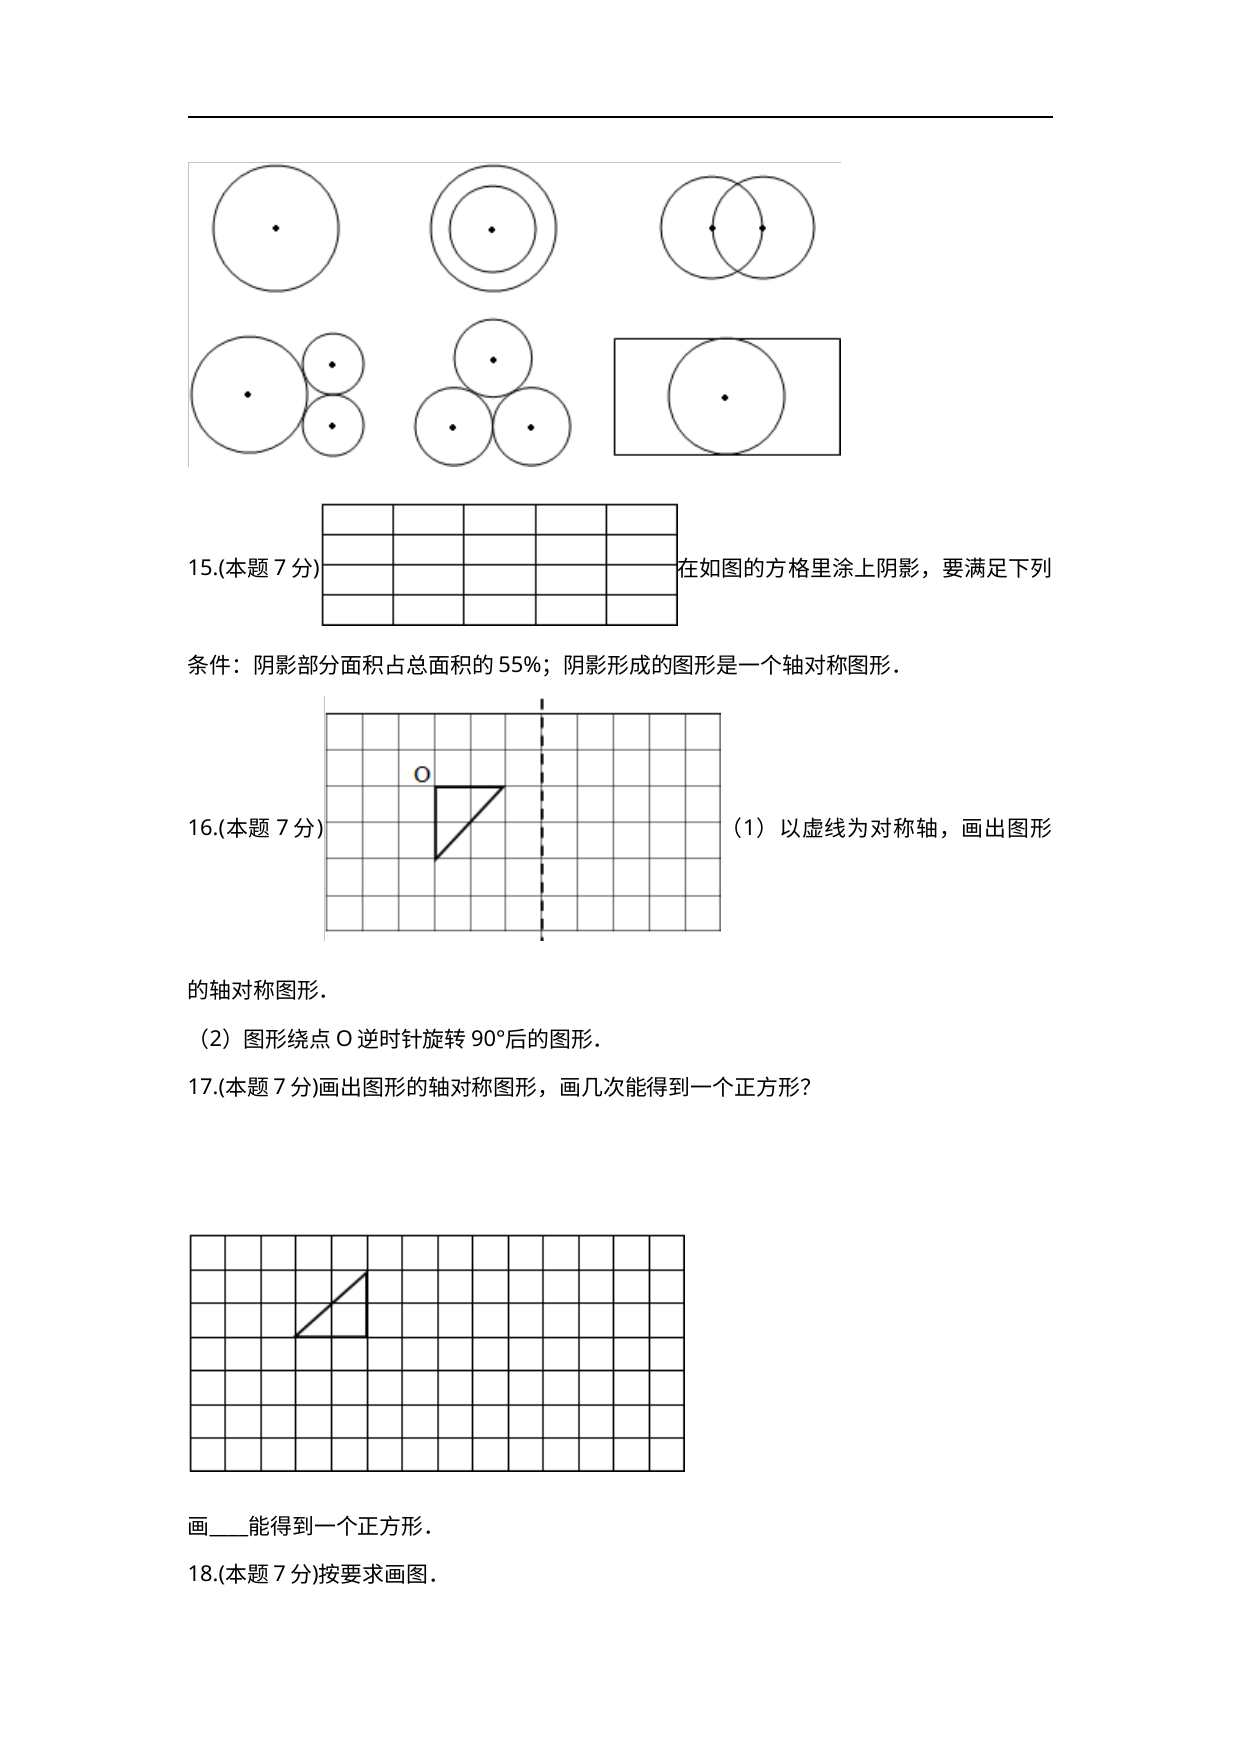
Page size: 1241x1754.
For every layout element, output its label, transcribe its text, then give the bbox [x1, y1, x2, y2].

picture [319, 501, 678, 626]
picture [187, 161, 841, 467]
picture [323, 696, 721, 941]
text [187, 1557, 1053, 1589]
picture [187, 1232, 685, 1472]
